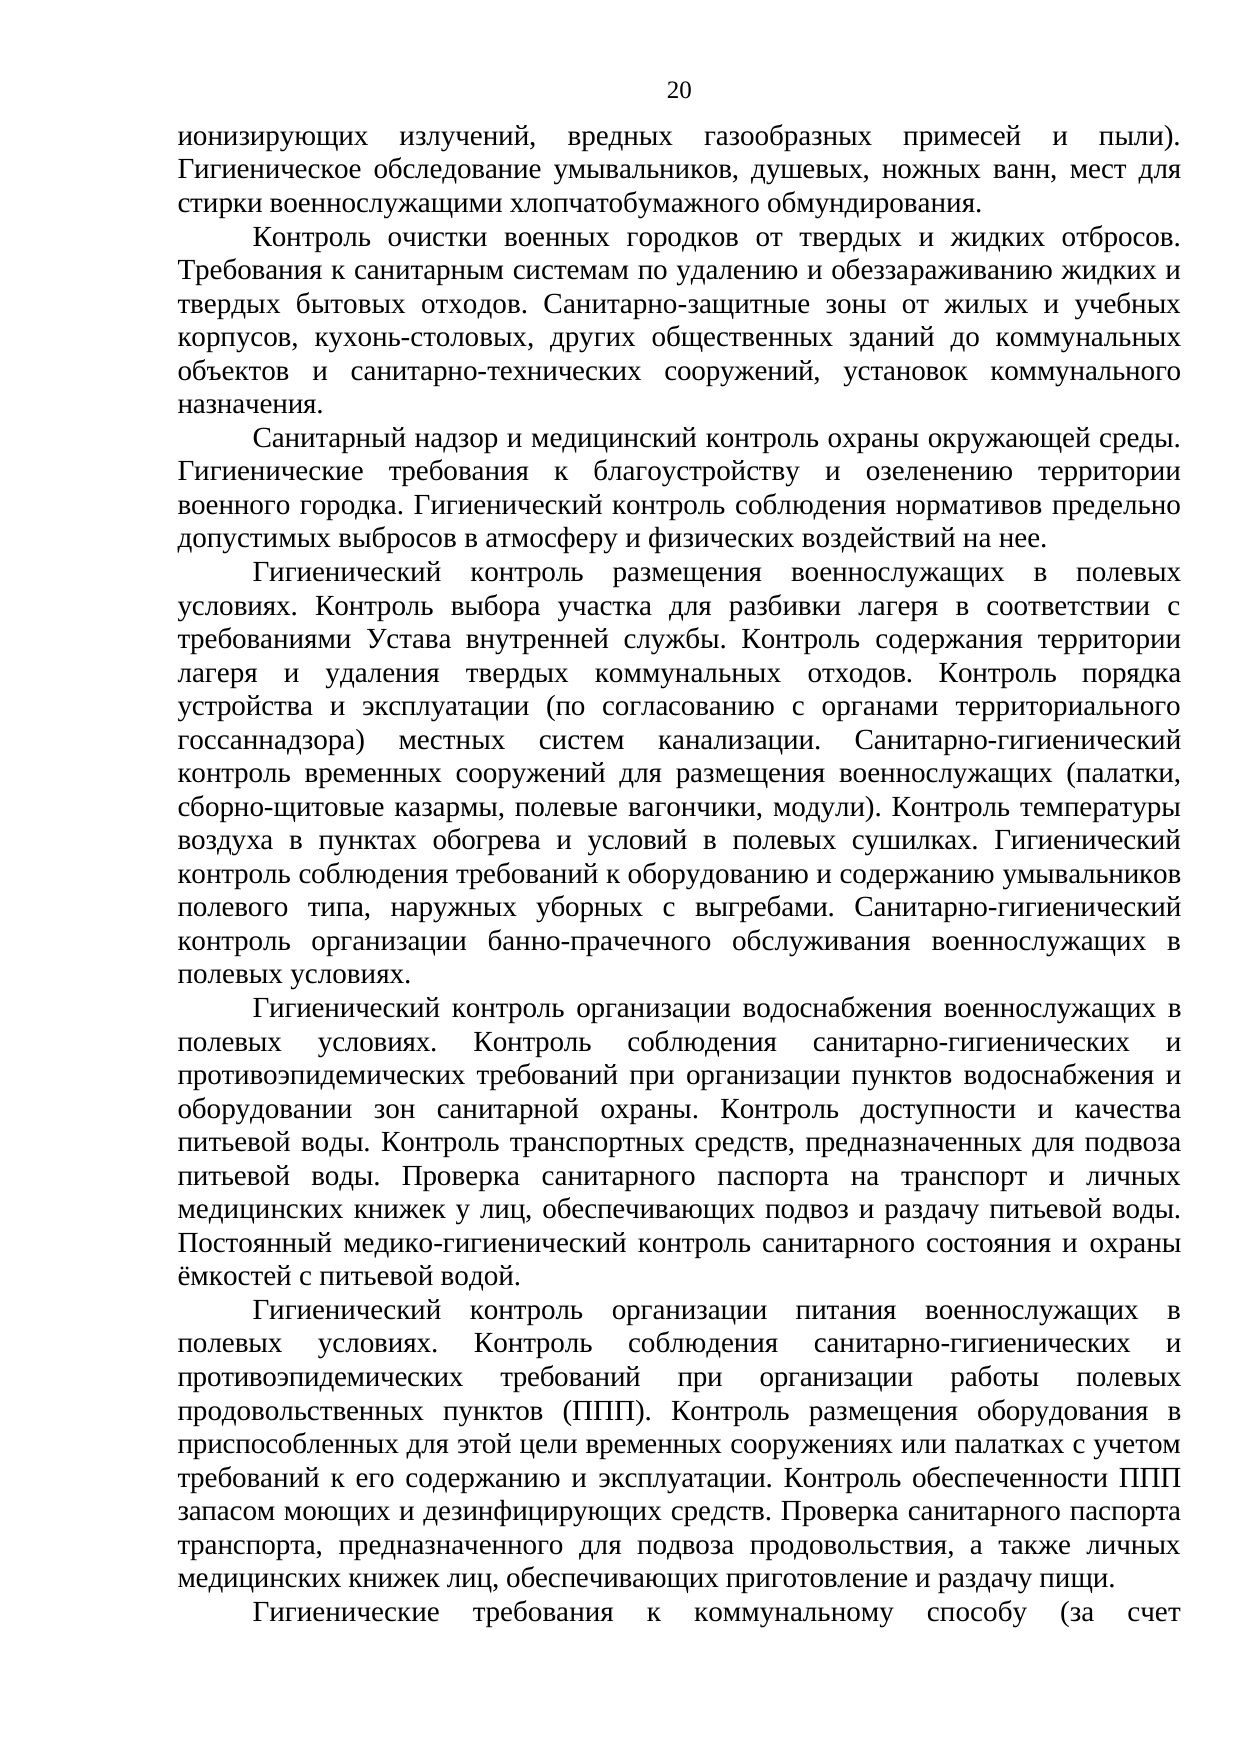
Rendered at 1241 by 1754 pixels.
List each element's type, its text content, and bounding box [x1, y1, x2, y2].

text Гигиенический контроль размещения военнослужащих в полевых условиях. Контроль выбора участка для разбивки лагеря в соответствии с требованиями Устава внутренней службы. Контроль содержания территории лагеря и удаления твердых коммунальных отходов. Контроль порядка устройства и эксплуатации (по согласованию с органами территориального госсаннадзора) местных систем канализации. Санитарно-гигиенический контроль временных сооружений для размещения военнослужащих (палатки, сборно-щитовые казармы, полевые вагончики, модули). Контроль температуры воздуха в пунктах обогрева и условий в полевых сушилках. Гигиенический контроль соблюдения требований к оборудованию и содержанию умывальников полевого типа, наружных уборных с выгребами. Санитарно-гигиенический контроль организации банно-прачечного обслуживания военнослужащих в полевых условиях. [177, 554, 1181, 990]
text Санитарный надзор и медицинский контроль охраны окружающей среды. Гигиенические требования к благоустройству и озеленению территории военного городка. Гигиенический контроль соблюдения нормативов предельно допустимых выбросов в атмосферу и физических воздействий на нее. [177, 420, 1181, 554]
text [177, 118, 1181, 219]
text Гигиенический контроль организации питания военнослужащих в полевых условиях. Контроль соблюдения санитарно-гигиенических и противоэпидемических требований при организации работы полевых продовольственных пунктов (ППП). Контроль размещения оборудования в приспособленных для этой цели временных сооружениях или палатках с учетом требований к его содержанию и эксплуатации. Контроль обеспеченности ППП запасом моющих и дезинфицирующих средств. Проверка санитарного паспорта транспорта, предназначенного для подвоза продовольствия, а также личных медицинских книжек лиц, обеспечивающих приготовление и раздачу пищи. [177, 1292, 1181, 1594]
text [177, 1594, 1181, 1627]
text Контроль очистки военных городков от твердых и жидких отбросов. Требования к санитарным системам по удалению и обеззараживанию жидких и твердых бытовых отходов. Санитарно-защитные зоны от жилых и учебных корпусов, кухонь-столовых, других общественных зданий до коммунальных объектов и санитарно-технических сооружений, установок коммунального назначения. [177, 219, 1181, 420]
text Гигиенический контроль организации водоснабжения военнослужащих в полевых условиях. Контроль соблюдения санитарно-гигиенических и противоэпидемических требований при организации пунктов водоснабжения и оборудовании зон санитарной охраны. Контроль доступности и качества питьевой воды. Контроль транспортных средств, предназначенных для подвоза питьевой воды. Проверка санитарного паспорта на транспорт и личных медицинских книжек у лиц, обеспечивающих подвоз и раздачу питьевой воды. Постоянный медико-гигиенический контроль санитарного состояния и охраны ёмкостей с питьевой водой. [177, 990, 1181, 1292]
